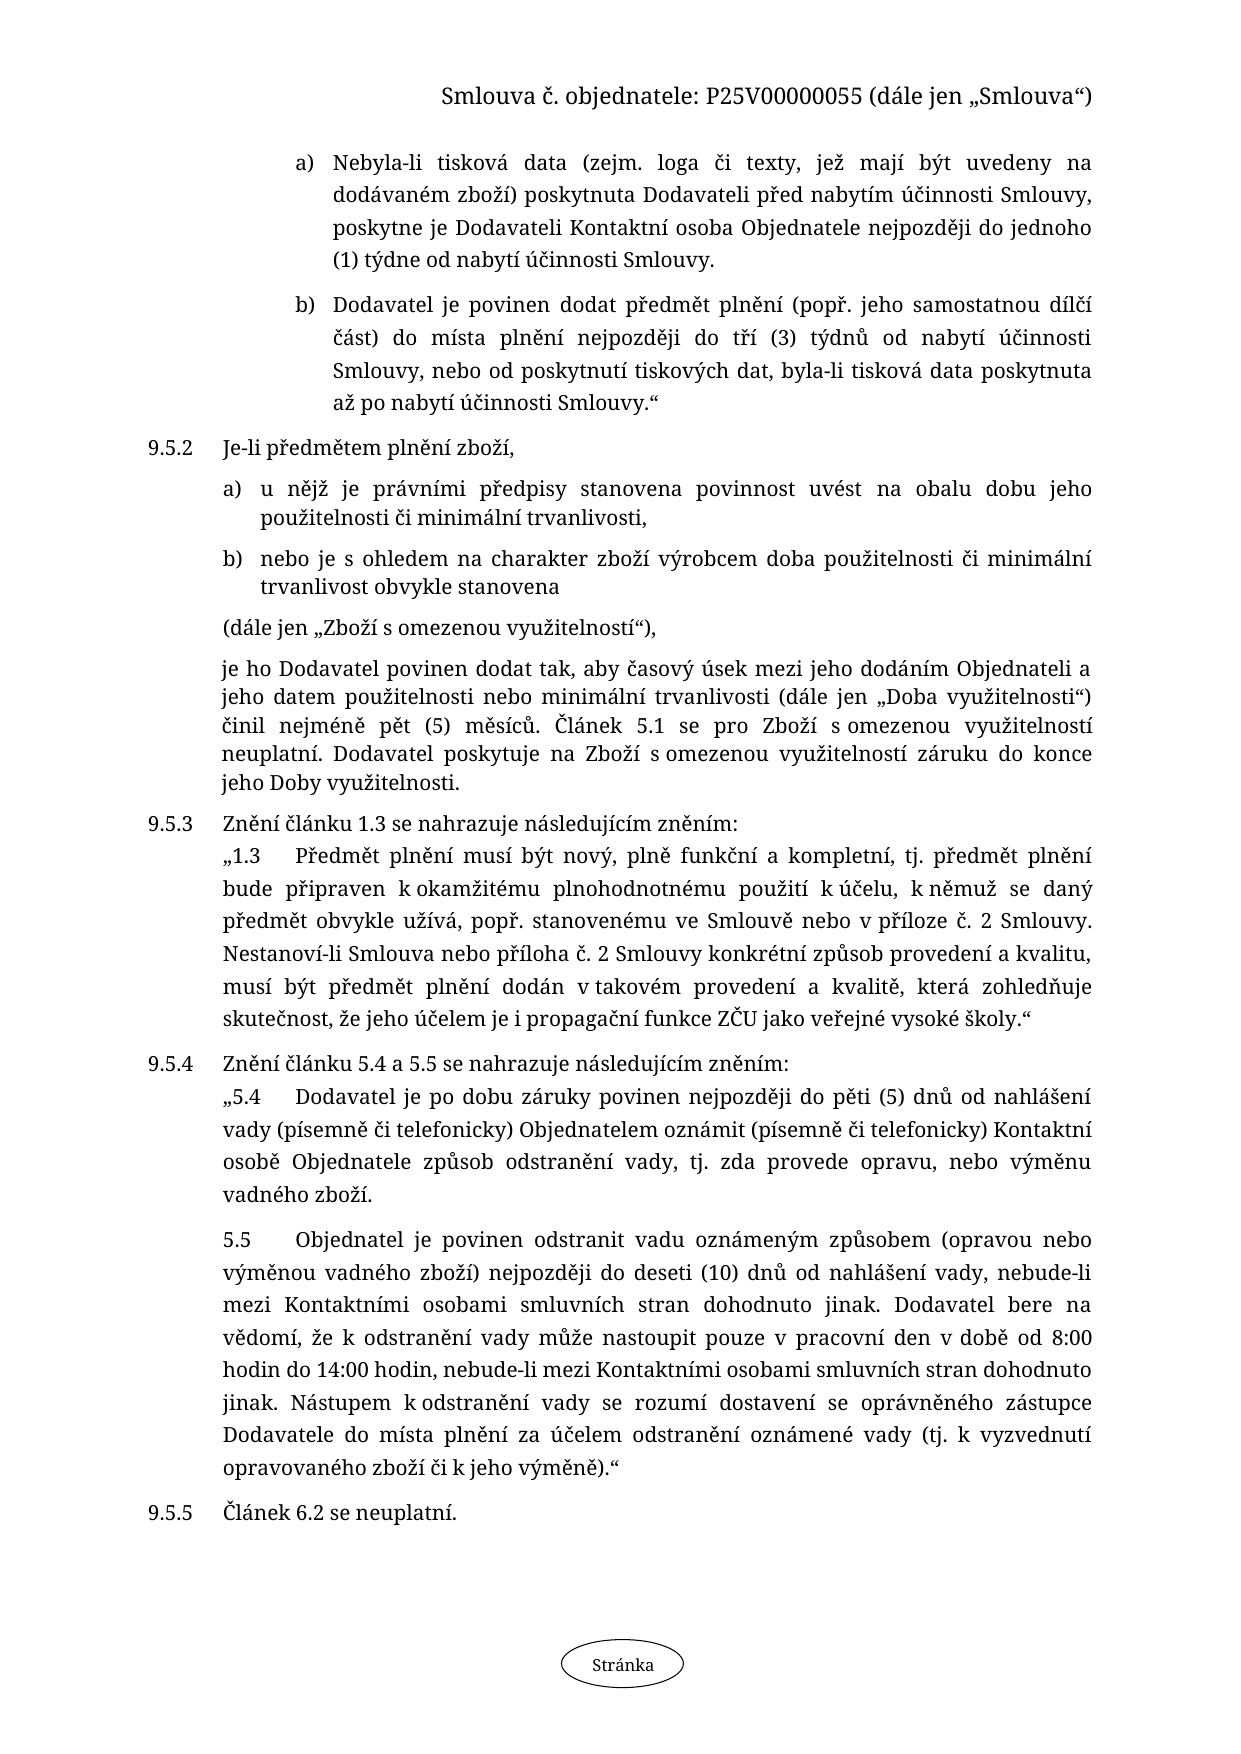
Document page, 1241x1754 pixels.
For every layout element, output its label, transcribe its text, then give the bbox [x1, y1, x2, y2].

list Článek 6.2 se neuplatní. [148, 1498, 1093, 1527]
list Dodavatel je povinen dodat předmět plnění (popř. jeho samostatnou dílčí část) do místa plnění nejpozději do tří (3) týdnů od nabytí účinnosti Smlouvy, nebo od poskytnutí tiskových dat, byla-li tisková data poskytnuta až po nabytí účinnosti Smlouvy.“ [295, 291, 1093, 417]
list 5.5 Objednatel je povinen odstranit vadu oznámeným způsobem (opravou nebo výměnou vadného zboží) nejpozději do deseti (10) dnů od nahlášení vady, nebude-li mezi Kontaktními osobami smluvních stran dohodnuto jinak. Dodavatel bere na vědomí, že k odstranění vady může nastoupit pouze v pracovní den v době od 8:00 hodin do 14:00 hodin, nebude-li mezi Kontaktními osobami smluvních stran dohodnuto jinak. Nástupem k odstranění vady se rozumí dostavení se oprávněného zástupce Dodavatele do místa plnění za účelem odstranění oznámené vady (tj. k vyzvednutí opravovaného zboží či k jeho výměně).“ [223, 1225, 1093, 1482]
list Nebyla-li tisková data (zejm. loga či texty, jež mají být uvedeny na dodávaném zboží) poskytnuta Dodavateli před nabytím účinnosti Smlouvy, poskytne je Dodavateli Kontaktní osoba Objednatele nejpozději do jednoho (1) týdne od nabytí účinnosti Smlouvy. [295, 148, 1093, 274]
text je ho Dodavatel povinen dodat tak, aby časový úsek mezi jeho dodáním Objednateli a jeho datem použitelnosti nebo minimální trvanlivosti (dále jen „Doba využitelnosti“) činil nejméně pět (5) měsíců. Článek 5.1 se pro Zboží s omezenou využitelností neuplatní. Dodavatel poskytuje na Zboží s omezenou využitelností záruku do konce jeho Doby využitelnosti. [221, 654, 1093, 796]
list u nějž je právními předpisy stanovena povinnost uvést na obalu dobu jeho použitelnosti či minimální trvanlivosti, [223, 474, 1093, 531]
text (dále jen „Zboží s omezenou využitelností“), [223, 613, 1093, 642]
list Je-li předmětem plnění zboží, [148, 433, 1093, 462]
list Znění článku 5.4 a 5.5 se nahrazuje následujícím zněním: [148, 1049, 1093, 1078]
list nebo je s ohledem na charakter zboží výrobcem doba použitelnosti či minimální trvanlivost obvykle stanovena [223, 544, 1093, 601]
list Znění článku 1.3 se nahrazuje následujícím zněním: [148, 809, 1093, 837]
list „1.3 Předmět plnění musí být nový, plně funkční a kompletní, tj. předmět plnění bude připraven k okamžitému plnohodnotnému použití k účelu, k němuž se daný předmět obvykle užívá, popř. stanovenému ve Smlouvě nebo v příloze č. 2 Smlouvy. Nestanoví-li Smlouva nebo příloha č. 2 Smlouvy konkrétní způsob provedení a kvalitu, musí být předmět plnění dodán v takovém provedení a kvalitě, která zohledňuje skutečnost, že jeho účelem je i propagační funkce ZČU jako veřejné vysoké školy.“ [223, 841, 1093, 1033]
list „5.4 Dodavatel je po dobu záruky povinen nejpozději do pěti (5) dnů od nahlášení vady (písemně či telefonicky) Objednatelem oznámit (písemně či telefonicky) Kontaktní osobě Objednatele způsob odstranění vady, tj. zda provede opravu, nebo výměnu vadného zboží. [223, 1082, 1093, 1208]
